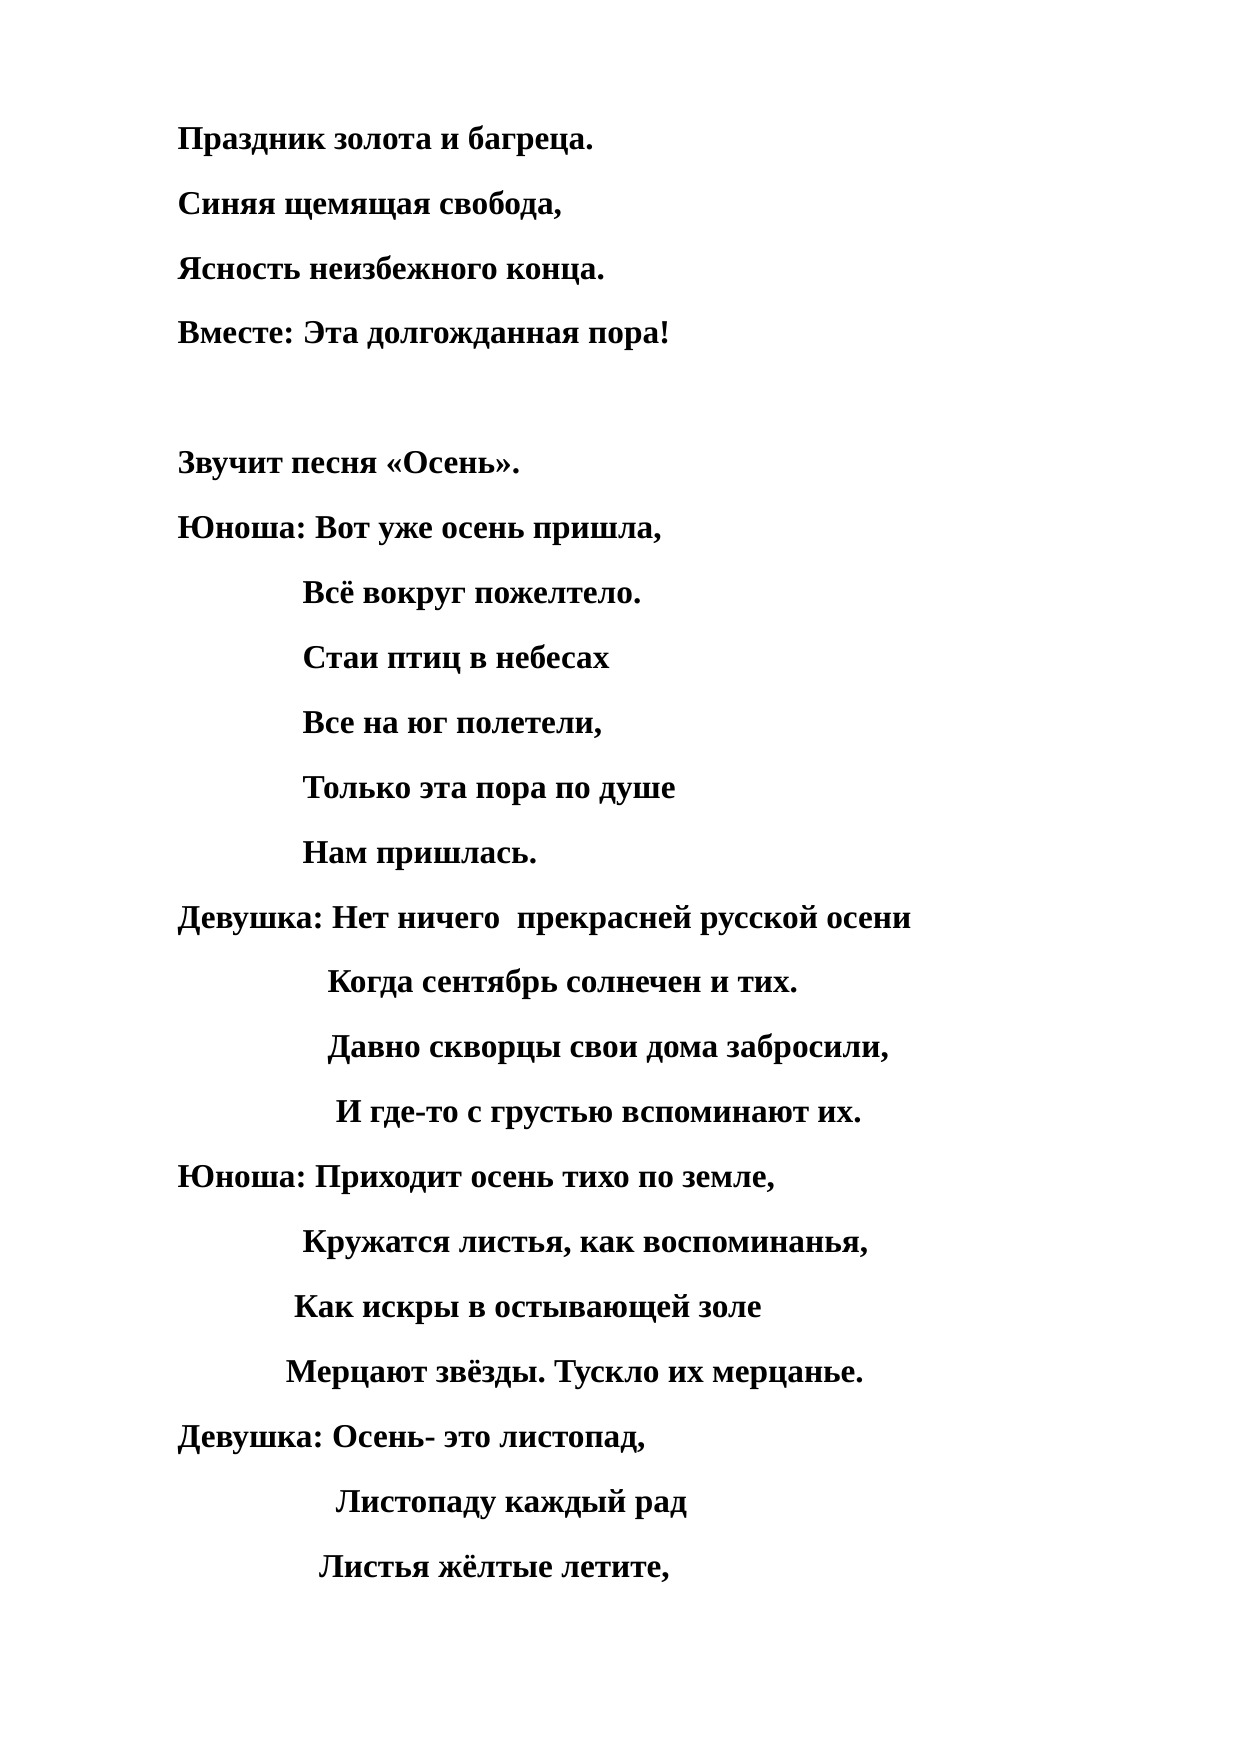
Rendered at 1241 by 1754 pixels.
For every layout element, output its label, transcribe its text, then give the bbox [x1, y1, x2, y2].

text Вместе: Эта долгожданная пора! [177, 313, 1152, 351]
text Синяя щемящая свобода, [177, 183, 1152, 221]
text Кружатся листья, как воспоминанья, [177, 1221, 1152, 1260]
text Как искры в остывающей золе [177, 1286, 1152, 1324]
text Юноша: Приходит осень тихо по земле, [177, 1156, 1152, 1195]
text Все на юг полетели, [177, 702, 1152, 741]
text Ясность неизбежного конца. [177, 248, 1152, 286]
text Звучит песня «Осень». [177, 443, 1152, 481]
text Всё вокруг пожелтело. [177, 572, 1152, 611]
text Давно скворцы свои дома забросили, [177, 1027, 1152, 1065]
text Когда сентябрь солнечен и тих. [177, 962, 1152, 1000]
text Девушка: Осень- это листопад, [177, 1416, 1152, 1454]
text Листопаду каждый рад [177, 1481, 1152, 1519]
text Праздник золота и багреца. [177, 118, 1152, 156]
text Мерцают звёзды. Тускло их мерцанье. [177, 1351, 1152, 1389]
text Только эта пора по душе [177, 767, 1152, 805]
text Листья жёлтые летите, [177, 1546, 1152, 1584]
text Стаи птиц в небесах [177, 637, 1152, 676]
text И где-то с грустью вспоминают их. [177, 1092, 1152, 1130]
text Юноша: Вот уже осень пришла, [177, 507, 1152, 546]
text Нам пришлась. [177, 832, 1152, 870]
text Девушка: Нет ничего прекрасней русской осени [177, 897, 1152, 935]
